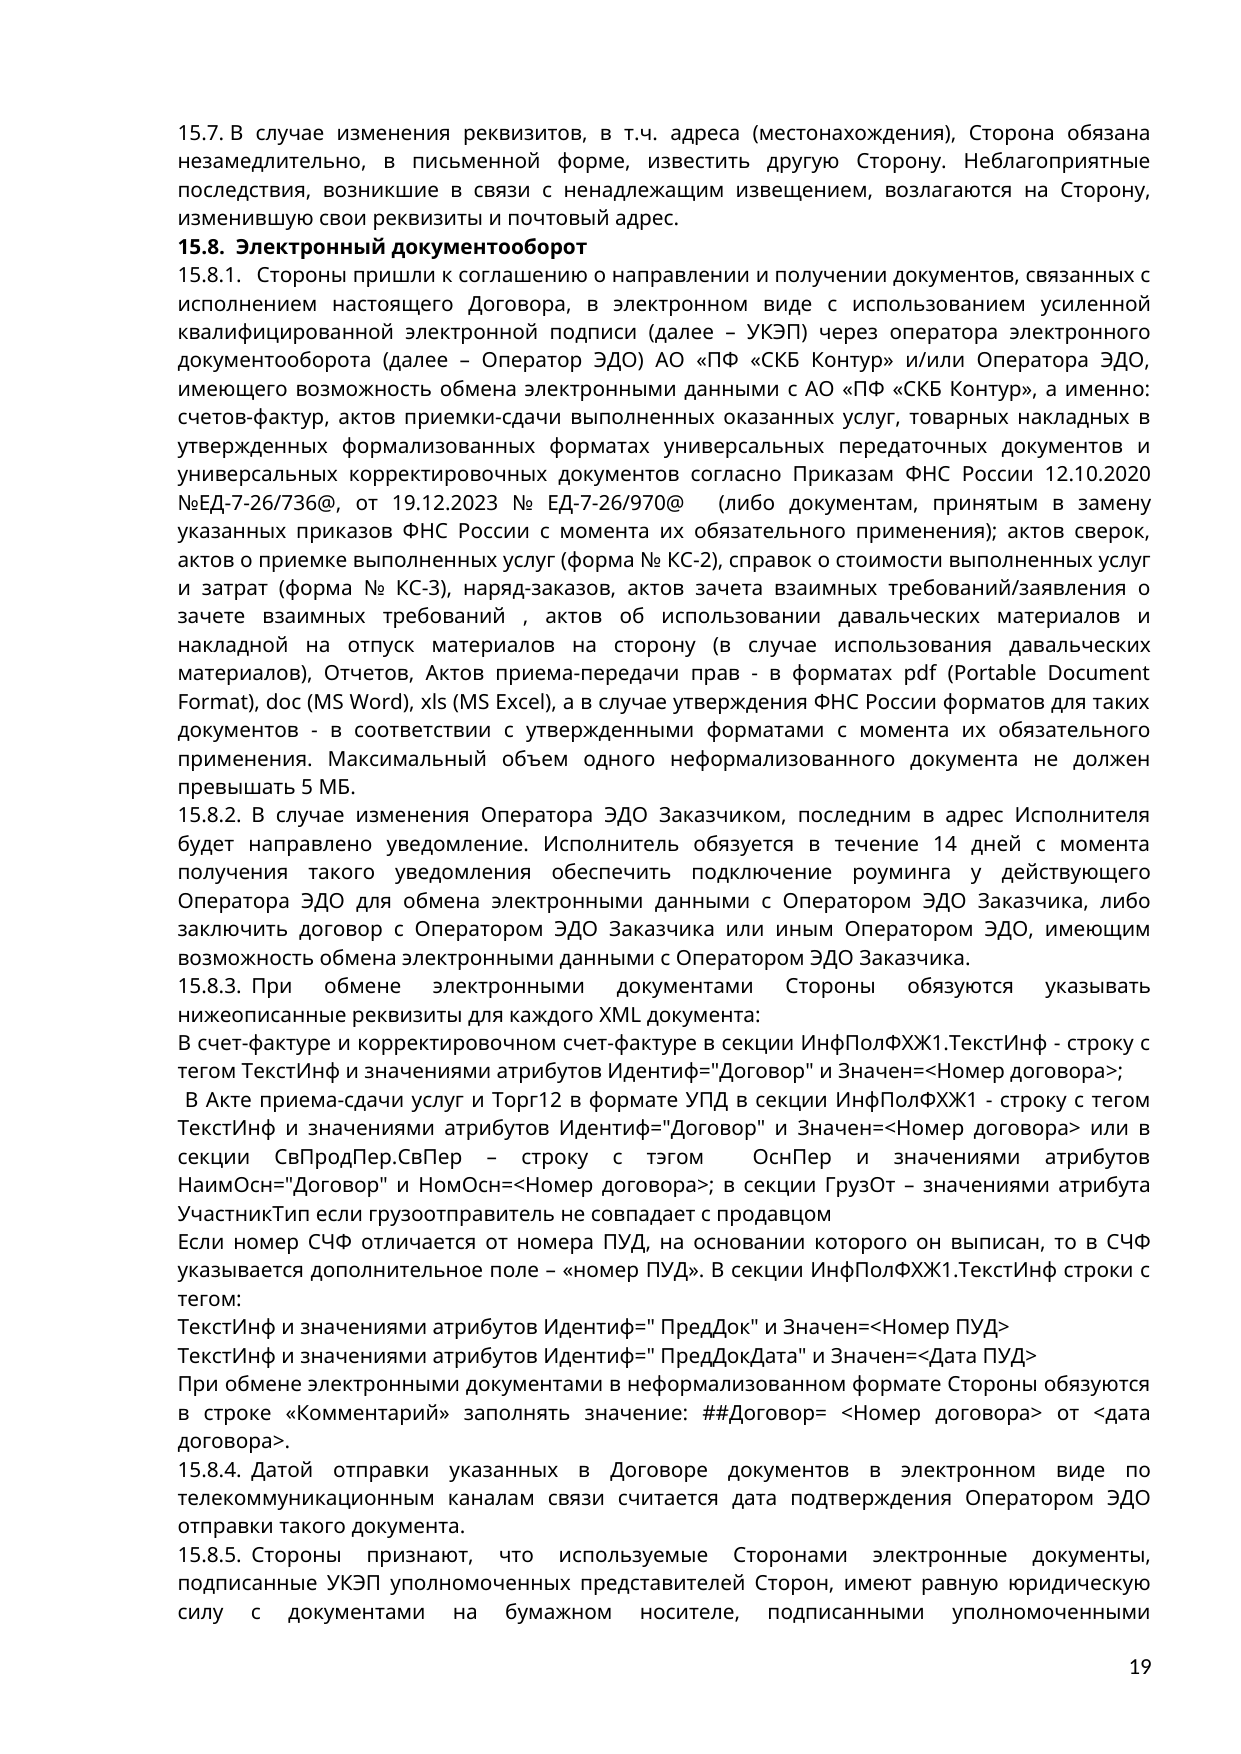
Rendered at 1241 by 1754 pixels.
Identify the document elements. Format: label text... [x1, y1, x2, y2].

list Электронный документооборот [177, 232, 1152, 260]
text ТекстИнф и значениями атрибутов Идентиф=" ПредДокДата" и Значен=<Дата ПУД> [177, 1341, 1152, 1369]
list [177, 1540, 1152, 1625]
text При обмене электронными документами в неформализованном формате Стороны обязуются в строке «Комментарий» заполнять значение: ##Договор= <Номер договора> от <дата договора>. [177, 1369, 1152, 1455]
text ТекстИнф и значениями атрибутов Идентиф=" ПредДок" и Значен=<Номер ПУД> [177, 1312, 1152, 1341]
text В Акте приема-сдачи услуг и Торг12 в формате УПД в секции ИнфПолФХЖ1 - строку с тегом ТекстИнф и значениями атрибутов Идентиф="Договор" и Значен=<Номер договора> или в секции СвПродПер.СвПер – строку с тэгом ОснПер и значениями атрибутов НаимОсн="Договор" и НомОсн=<Номер договора>; в секции ГрузОт – значениями атрибута УчастникТип если грузоотправитель не совпадает с продавцом [177, 1085, 1152, 1227]
list Датой отправки указанных в Договоре документов в электронном виде по телекоммуникационным каналам связи считается дата подтверждения Оператором ЭДО отправки такого документа. [177, 1455, 1152, 1540]
list При обмене электронными документами Стороны обязуются указывать нижеописанные реквизиты для каждого XML документа: [177, 971, 1152, 1028]
list В случае изменения реквизитов, в т.ч. адреса (местонахождения), Сторона обязана незамедлительно, в письменной форме, известить другую Сторону. Неблагоприятные последствия, возникшие в связи с ненадлежащим извещением, возлагаются на Сторону, изменившую свои реквизиты и почтовый адрес. [177, 118, 1152, 232]
list В случае изменения Оператора ЭДО Заказчиком, последним в адрес Исполнителя будет направлено уведомление. Исполнитель обязуется в течение 14 дней с момента получения такого уведомления обеспечить подключение роуминга у действующего Оператора ЭДО для обмена электронными данными с Оператором ЭДО Заказчика, либо заключить договор с Оператором ЭДО Заказчика или иным Оператором ЭДО, имеющим возможность обмена электронными данными с Оператором ЭДО Заказчика. [177, 801, 1152, 971]
text В счет-фактуре и корректировочном счет-фактуре в секции ИнфПолФХЖ1.ТекстИнф - строку с тегом ТекстИнф и значениями атрибутов Идентиф="Договор" и Значен=<Номер договора>; [177, 1028, 1152, 1085]
text Если номер СЧФ отличается от номера ПУД, на основании которого он выписан, то в СЧФ указывается дополнительное поле – «номер ПУД». В секции ИнфПолФХЖ1.ТекстИнф строки с тегом: [177, 1227, 1152, 1312]
list Стороны пришли к соглашению о направлении и получении документов, связанных с исполнением настоящего Договора, в электронном виде с использованием усиленной квалифицированной электронной подписи (далее – УКЭП) через оператора электронного документооборота (далее – Оператор ЭДО) АО «ПФ «СКБ Контур» и/или Оператора ЭДО, имеющего возможность обмена электронными данными с АО «ПФ «СКБ Контур», а именно: счетов-фактур, актов приемки-сдачи выполненных оказанных услуг, товарных накладных в утвержденных формализованных форматах универсальных передаточных документов и универсальных корректировочных документов согласно Приказам ФНС России 12.10.2020 №ЕД-7-26/736@, от 19.12.2023 № ЕД-7-26/970@ (либо документам, принятым в замену указанных приказов ФНС России с момента их обязательного применения); актов сверок, актов о приемке выполненных услуг (форма № КС-2), справок о стоимости выполненных услуг и затрат (форма № КС-3), наряд-заказов, актов зачета взаимных требований/заявления о зачете взаимных требований , актов об использовании давальческих материалов и накладной на отпуск материалов на сторону (в случае использования давальческих материалов), Отчетов, Актов приема-передачи прав - в форматах pdf (Portable Document Format), doc (MS Word), xls (MS Excel), а в случае утверждения ФНС России форматов для таких документов - в соответствии с утвержденными форматами с момента их обязательного применения. Максимальный объем одного неформализованного документа не должен превышать 5 МБ. [177, 260, 1152, 801]
